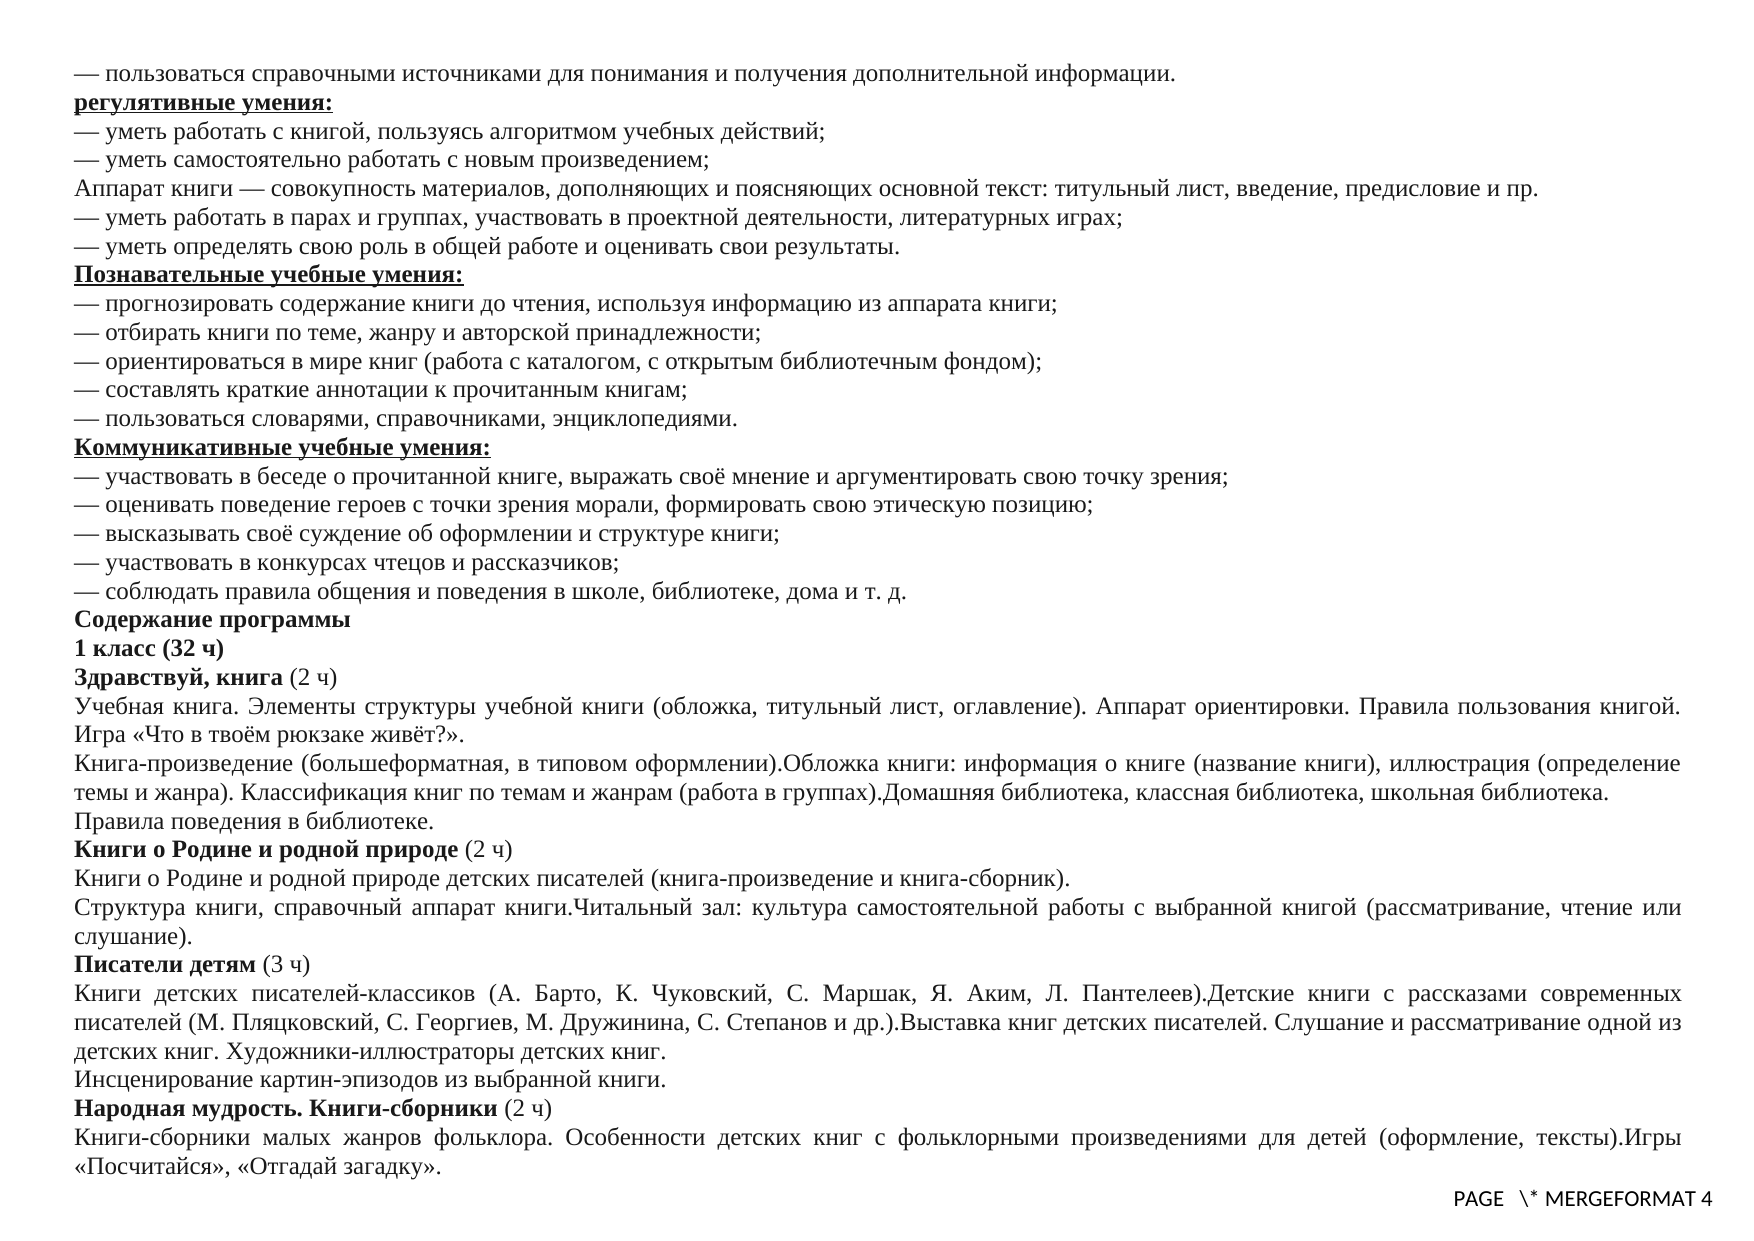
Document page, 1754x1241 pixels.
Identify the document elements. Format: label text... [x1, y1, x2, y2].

text Здравствуй, книга (2 ч) [74, 662, 1683, 691]
text — уметь определять свою роль в общей работе и оценивать свои результаты. [74, 231, 1683, 259]
text Книги о Родине и родной природе детских писателей (книга-произведение и книга-сборник). [74, 863, 1683, 892]
text — оценивать поведение героев с точки зрения морали, формировать свою этическую позицию; [74, 489, 1683, 518]
text Книги-сборники малых жанров фольклора. Особенности детских книг с фольклорными произведениями для детей (оформление, тексты).Игры «Посчитайся», «Отгадай загадку». [74, 1122, 1683, 1179]
text Книги детских писателей-классиков (А. Барто, К. Чуковский, С. Маршак, Я. Аким, Л. Пантелеев).Детские книги с рассказами современных писателей (М. Пляцковский, С. Георгиев, М. Дружинина, С. Степанов и др.).Выставка книг детских писателей. Слушание и рассматривание одной из детских книг. Художники-иллюстраторы детских книг. [74, 978, 1683, 1064]
text — участвовать в конкурсах чтецов и рассказчиков; [74, 547, 1683, 576]
text Структура книги, справочный аппарат книги.Читальный зал: культура самостоятельной работы с выбранной книгой (рассматривание, чтение или слушание). [74, 892, 1683, 949]
text — уметь работать с книгой, пользуясь алгоритмом учебных действий; [74, 116, 1683, 144]
text Книга-произведение (большеформатная, в типовом оформлении).Обложка книги: информация о книге (название книги), иллюстрация (определение темы и жанра). Классификация книг по темам и жанрам (работа в группах).Домашняя библиотека, классная библиотека, школьная библиотека. [74, 748, 1683, 806]
text — ориентироваться в мире книг (работа с каталогом, с открытым библиотечным фондом); [74, 346, 1683, 374]
text Книги о Родине и родной природе (2 ч) [74, 834, 1683, 863]
text регулятивные умения: [74, 87, 1683, 116]
text — уметь работать в парах и группах, участвовать в проектной деятельности, литературных играх; [74, 202, 1683, 231]
text — уметь самостоятельно работать с новым произведением; [74, 144, 1683, 173]
text — пользоваться словарями, справочниками, энциклопедиями. [74, 403, 1683, 432]
text — соблюдать правила общения и поведения в школе, библиотеке, дома и т. д. [74, 576, 1683, 604]
text Писатели детям (3 ч) [74, 949, 1683, 978]
text Учебная книга. Элементы структуры учебной книги (обложка, титульный лист, оглавление). Аппарат ориентировки. Правила пользования книгой. Игра «Что в твоём рюкзаке живёт?». [74, 691, 1683, 748]
text — пользоваться справочными источниками для понимания и получения дополнительной информации. [74, 58, 1683, 87]
text Содержание программы [74, 604, 1683, 633]
text Коммуникативные учебные умения: [74, 432, 1683, 461]
text Познавательные учебные умения: [74, 259, 1683, 288]
text — отбирать книги по теме, жанру и авторской принадлежности; [74, 317, 1683, 346]
text — составлять краткие аннотации к прочитанным книгам; [74, 374, 1683, 403]
text Аппарат книги — совокупность материалов, дополняющих и поясняющих основной текст: титульный лист, введение, предисловие и пр. [74, 173, 1683, 202]
text Народная мудрость. Книги-сборники (2 ч) [74, 1093, 1683, 1122]
text — прогнозировать содержание книги до чтения, используя информацию из аппарата книги; [74, 288, 1683, 317]
text 1 класс (32 ч) [74, 633, 1683, 662]
text Инсценирование картин-эпизодов из выбранной книги. [74, 1064, 1683, 1093]
text — участвовать в беседе о прочитанной книге, выражать своё мнение и аргументировать свою точку зрения; [74, 461, 1683, 489]
text — высказывать своё суждение об оформлении и структуре книги; [74, 518, 1683, 547]
text Правила поведения в библиотеке. [74, 806, 1683, 834]
